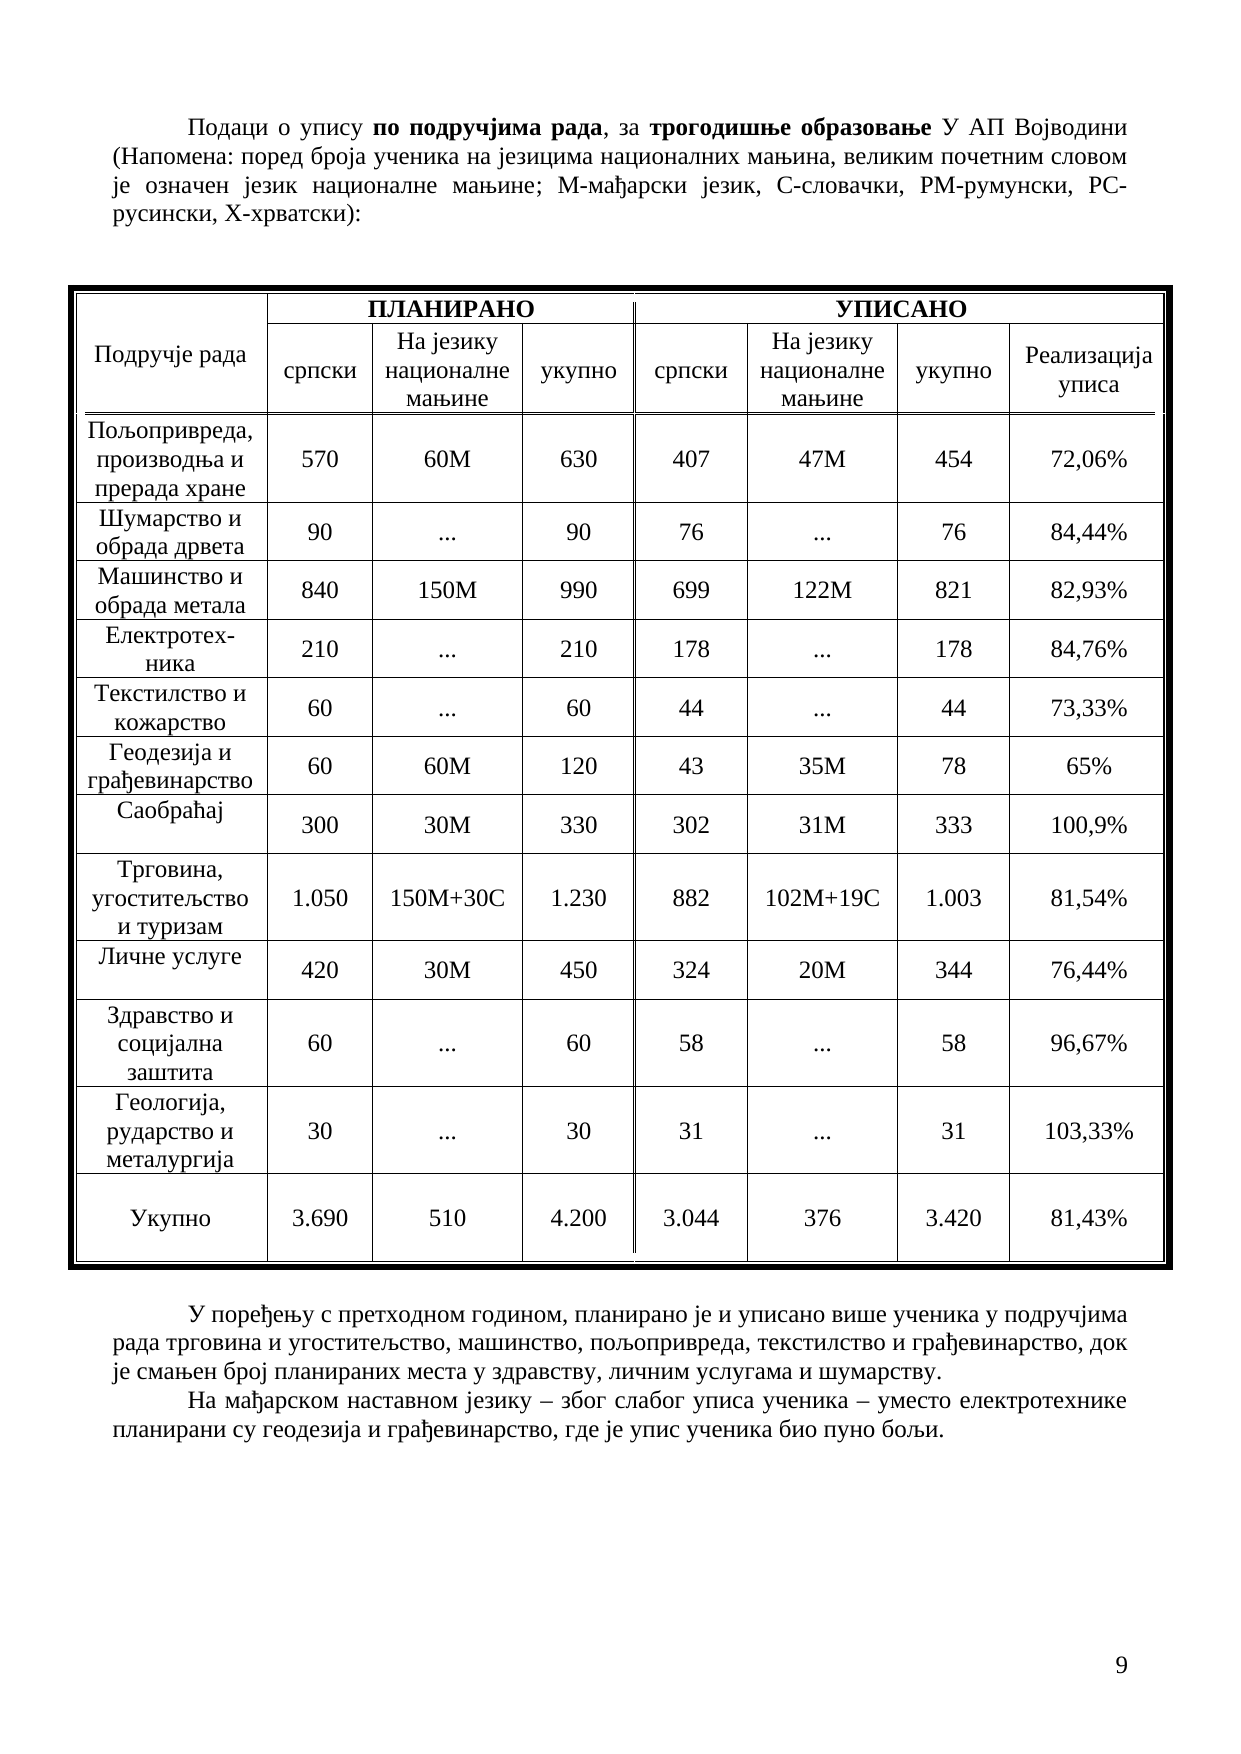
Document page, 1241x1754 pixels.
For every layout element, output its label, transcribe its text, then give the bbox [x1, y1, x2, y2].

table_cell ... [373, 1000, 522, 1086]
table_cell Геологија, рударство и металургија [77, 1087, 267, 1173]
table_cell 20М [748, 941, 897, 999]
table_cell укупно [523, 324, 633, 412]
table_cell Шумарство и обрада дрвета [77, 503, 267, 560]
table_cell 3.420 [898, 1174, 1009, 1261]
table_cell 699 [636, 561, 747, 619]
table_cell 821 [898, 561, 1009, 619]
table_cell Саобраћај [77, 795, 267, 853]
table_cell 73,33% [1010, 678, 1163, 736]
table_cell 324 [636, 941, 747, 999]
table_cell 58 [898, 1000, 1009, 1086]
text У поређењу с претходном годином, планирано је и уписано више ученика у подручјима рада трговина и угоститељство, машинство, пољопривреда, текстилство и грађевинарство, док је смањен број планираних места у здравству, личним услугама и шумарству. [112, 1299, 1128, 1385]
table_cell 31 [898, 1087, 1009, 1173]
table_cell 44 [898, 678, 1009, 736]
table_cell На језику националне мањине [748, 324, 897, 412]
table_cell 31 [636, 1087, 747, 1173]
table_cell 30 [523, 1087, 633, 1173]
table_cell 102М+19С [748, 854, 897, 940]
table_cell 344 [898, 941, 1009, 999]
table_cell 60 [523, 678, 633, 736]
table_cell 510 [373, 1174, 522, 1261]
table_cell 150М+30С [373, 854, 522, 940]
table_cell укупно [898, 324, 1009, 412]
table_cell Пољопривреда, производња и прерада хране [74, 412, 267, 502]
table_cell 120 [523, 737, 633, 794]
table_cell српски [636, 324, 747, 412]
text Подаци о упису по подручјима рада, за трогодишње образовање У АП Војводини (Напомена: поред броја ученика на језицима националних мањина, великим почетним словом је означен језик националне мањине; М-мађарски језик, С-словачки, РМ-румунски, РС-русински, Х-хрватски): [112, 112, 1128, 227]
table_cell 60М [373, 415, 522, 502]
table_cell 882 [636, 854, 747, 940]
table_cell 450 [523, 941, 633, 999]
table_cell 330 [523, 795, 633, 853]
table_cell Укупно [77, 1174, 267, 1261]
table_cell Машинство и обрада метала [77, 561, 267, 619]
table_cell 60М [373, 737, 522, 794]
table_cell 76 [898, 503, 1009, 560]
table_cell 630 [523, 415, 633, 502]
table_cell 3.690 [268, 1174, 372, 1261]
table_cell 840 [268, 561, 372, 619]
table_cell 76,44% [1010, 941, 1163, 999]
table_cell 150М [373, 561, 522, 619]
table_cell 570 [268, 415, 372, 502]
table_cell 65% [1010, 737, 1163, 794]
table_cell 44 [636, 678, 747, 736]
table_cell Геодезија и грађевинарство [77, 737, 267, 794]
table_cell ... [373, 620, 522, 677]
table_cell 100,9% [1010, 795, 1163, 853]
table_cell Текстилство и кожарство [77, 678, 267, 736]
table_cell 1.230 [523, 854, 633, 940]
table_cell 420 [268, 941, 372, 999]
table_cell 82,93% [1010, 561, 1163, 619]
table_cell 60 [268, 678, 372, 736]
text На мађарском наставном језику – због слабог уписа ученика – уместо електротехнике планирани су геодезија и грађевинарство, где је упис ученика био пуно бољи. [112, 1385, 1128, 1442]
table_cell 210 [523, 620, 633, 677]
table_cell 407 [636, 415, 747, 502]
table_cell 103,33% [1010, 1087, 1163, 1173]
table_cell 43 [636, 737, 747, 794]
table_cell 376 [748, 1174, 897, 1261]
table_cell 58 [636, 1000, 747, 1086]
table_cell 96,67% [1010, 1000, 1163, 1086]
table_cell 31М [748, 795, 897, 853]
table_cell ... [373, 1087, 522, 1173]
table_cell 84,44% [1010, 503, 1163, 560]
table_cell 78 [898, 737, 1009, 794]
table_cell 60 [268, 1000, 372, 1086]
table_cell 3.044 [635, 1174, 747, 1261]
table_cell 300 [268, 795, 372, 853]
table_cell 990 [523, 561, 633, 619]
table_cell 1.050 [268, 854, 372, 940]
table_cell Личне услуге [77, 941, 267, 999]
table_cell ... [373, 678, 522, 736]
table_cell ... [748, 1000, 897, 1086]
table_cell 302 [636, 795, 747, 853]
table_cell ... [748, 503, 897, 560]
table_cell ... [748, 620, 897, 677]
table_cell 90 [268, 503, 372, 560]
table_cell српски [268, 324, 372, 412]
table_cell 47М [748, 415, 897, 502]
table_cell 60 [268, 737, 372, 794]
table_cell 122М [748, 561, 897, 619]
table_cell Електротех- ника [77, 620, 267, 677]
table_cell Трговина, угоститељство и туризам [77, 854, 267, 940]
table_cell 4.200 [523, 1174, 635, 1261]
table_header ПЛАНИРАНО [268, 291, 635, 323]
table_cell 60 [523, 1000, 633, 1086]
table_cell ... [373, 503, 522, 560]
table_cell 178 [898, 620, 1009, 677]
table_cell 30 [268, 1087, 372, 1173]
table_cell 35М [748, 737, 897, 794]
table_cell 81,54% [1010, 854, 1163, 940]
table_cell 333 [898, 795, 1009, 853]
table_cell ... [748, 678, 897, 736]
table_cell 72,06% [1010, 412, 1166, 502]
table_cell 178 [636, 620, 747, 677]
table_header УПИСАНО [635, 294, 1163, 323]
table_cell ... [748, 1087, 897, 1173]
table_cell 30М [373, 941, 522, 999]
table_cell 81,43% [1010, 1174, 1163, 1261]
table_cell 84,76% [1010, 620, 1163, 677]
table_cell Здравство и социјална заштита [77, 1000, 267, 1086]
table_cell 30М [373, 795, 522, 853]
table_cell 1.003 [898, 854, 1009, 940]
table_cell 454 [898, 415, 1009, 502]
table_cell На језику националне мањине [373, 324, 522, 412]
table_cell 210 [268, 620, 372, 677]
table_header Подручје рада [77, 294, 267, 412]
table_cell 76 [636, 503, 747, 560]
table_cell 90 [523, 503, 633, 560]
table_cell Реализација уписа [1010, 324, 1163, 412]
